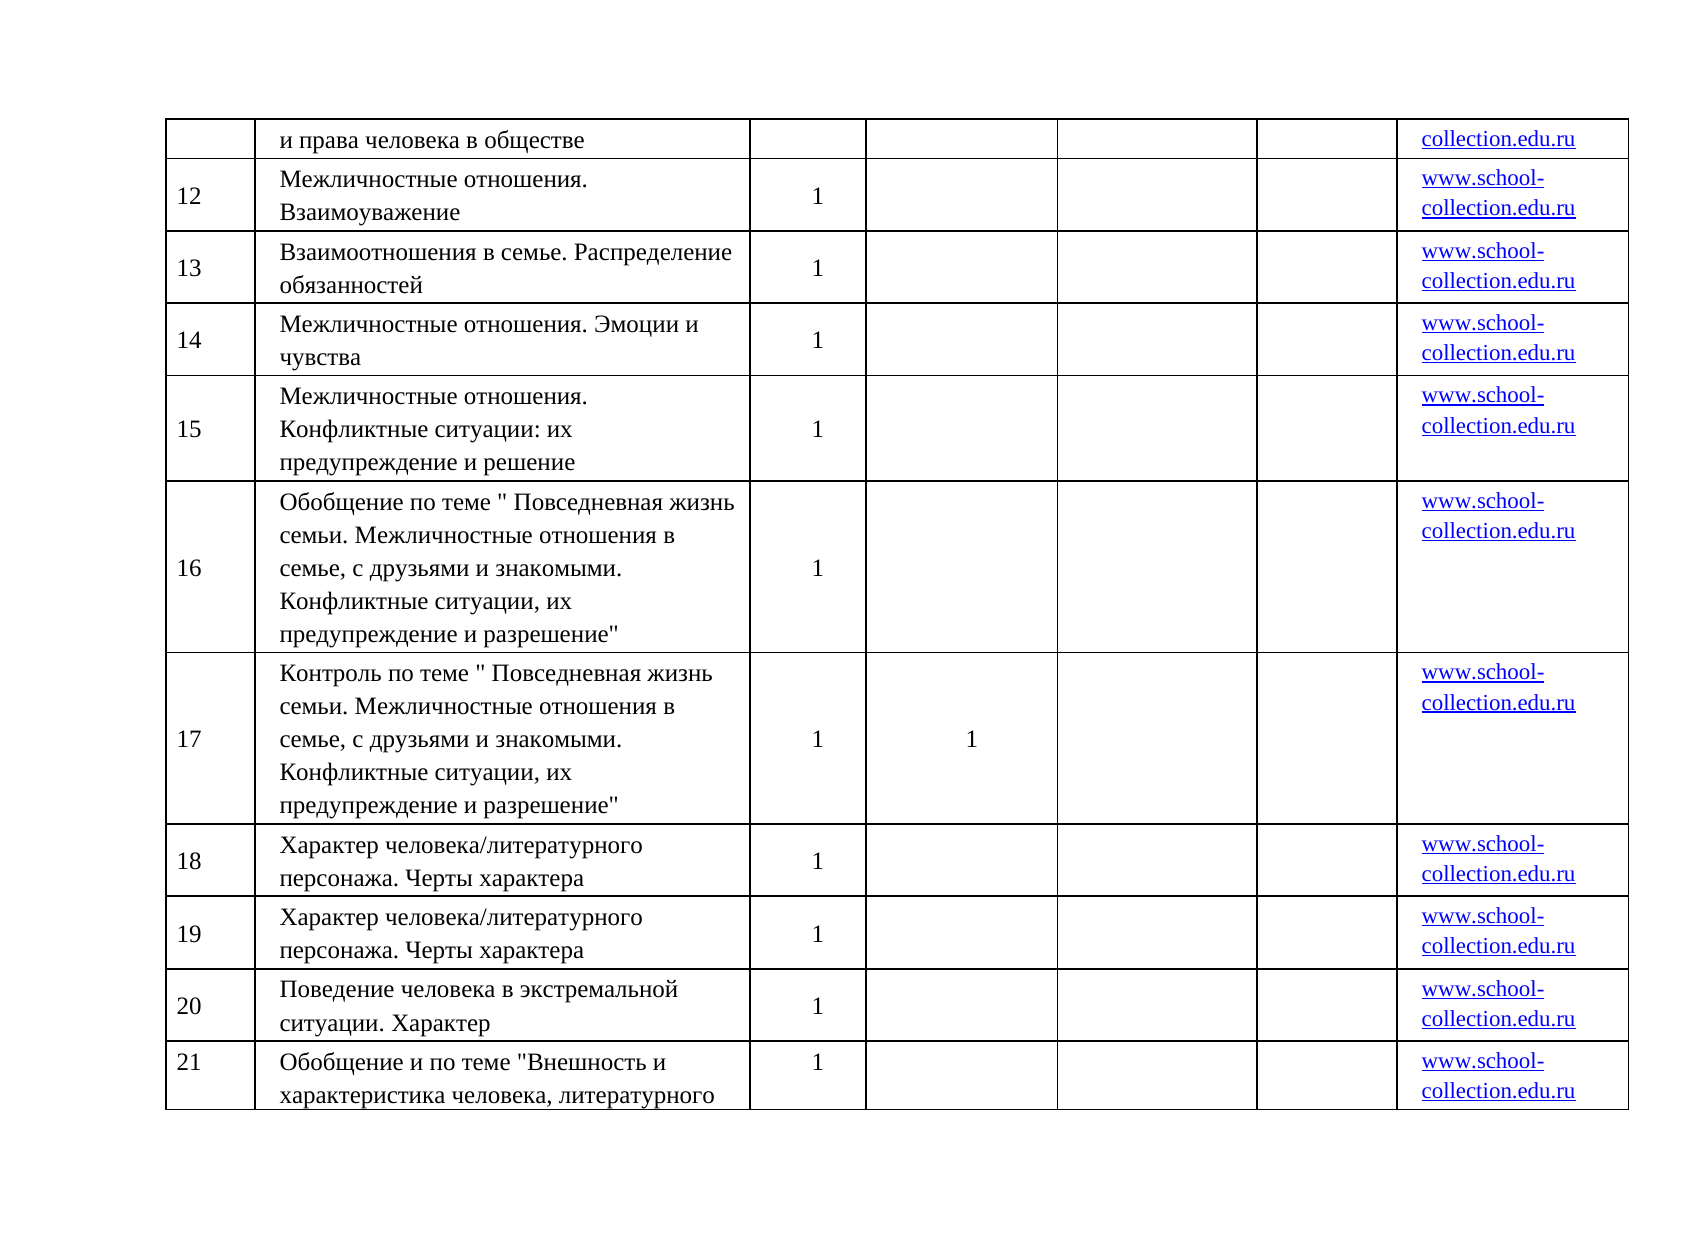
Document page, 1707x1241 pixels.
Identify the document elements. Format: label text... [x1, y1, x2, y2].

table_cell [1258, 482, 1396, 652]
table_cell [1058, 825, 1256, 895]
table_cell 1 [751, 304, 865, 375]
table_cell www.school-collection.edu.ru [1398, 970, 1628, 1040]
table_cell 15 [167, 376, 254, 480]
table_cell 16 [167, 482, 254, 652]
table_cell [867, 304, 1057, 375]
table_cell Характер человека/литературного персонажа. Черты характера [256, 825, 749, 895]
table_cell 20 [167, 970, 254, 1040]
table_cell [1258, 825, 1396, 895]
table_cell [1258, 120, 1396, 157]
table_cell [1258, 159, 1396, 230]
table_cell [867, 970, 1057, 1040]
table_cell 11 [167, 120, 254, 157]
table_cell 1 [751, 159, 865, 230]
table_cell 17 [167, 653, 254, 823]
table_cell 1 [751, 482, 865, 652]
table_cell Контроль по теме " Повседневная жизнь семьи. Межличностные отношения в семье, с друзьями и знакомыми. Конфликтные ситуации, их предупреждение и разрешение" [256, 653, 749, 823]
table_cell [1058, 376, 1256, 480]
table_cell 1 [751, 897, 865, 968]
table_cell 1 [867, 653, 1057, 823]
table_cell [1398, 1042, 1628, 1109]
table_cell [1058, 120, 1256, 157]
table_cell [256, 1042, 749, 1109]
table_cell www.school-collection.edu.ru [1398, 304, 1628, 375]
table_cell [1058, 897, 1256, 968]
table_cell [1258, 376, 1396, 480]
table_cell 1 [751, 376, 865, 480]
table_cell 14 [167, 304, 254, 375]
table_cell Характер человека/литературного персонажа. Черты характера [256, 897, 749, 968]
table_cell Межличностные отношения. Конфликтные ситуации: их предупреждение и решение [256, 376, 749, 480]
table_cell [1258, 970, 1396, 1040]
table_cell [867, 897, 1057, 968]
table_cell [867, 482, 1057, 652]
table_cell Межличностные отношения. Взаимоуважение [256, 159, 749, 230]
table_cell [867, 1042, 1057, 1109]
table_cell [1258, 232, 1396, 302]
table_cell www.school-collection.edu.ru [1398, 653, 1628, 823]
table_cell Обобщение по теме " Повседневная жизнь семьи. Межличностные отношения в семье, с друзьями и знакомыми. Конфликтные ситуации, их предупреждение и разрешение" [256, 482, 749, 652]
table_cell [1398, 120, 1628, 157]
table_cell 18 [167, 825, 254, 895]
table_cell [867, 232, 1057, 302]
table_cell www.school-collection.edu.ru [1398, 376, 1628, 480]
table_cell Взаимоотношения в семье. Распределение обязанностей [256, 232, 749, 302]
table_cell [1058, 653, 1256, 823]
table_cell [1258, 304, 1396, 375]
table_cell Поведение человека в экстремальной ситуации. Характер [256, 970, 749, 1040]
table_cell [1258, 1042, 1396, 1109]
table_cell www.school-collection.edu.ru [1398, 232, 1628, 302]
table_cell www.school-collection.edu.ru [1398, 159, 1628, 230]
table_cell 1 [751, 120, 865, 157]
table_cell [1058, 970, 1256, 1040]
table_cell [1258, 653, 1396, 823]
table_cell www.school-collection.edu.ru [1398, 897, 1628, 968]
table_cell [1058, 232, 1256, 302]
table_cell [1058, 159, 1256, 230]
table_cell 1 [751, 1042, 865, 1109]
table_cell [1058, 304, 1256, 375]
table_cell www.school-collection.edu.ru [1398, 825, 1628, 895]
table_cell 19 [167, 897, 254, 968]
table_cell [867, 159, 1057, 230]
table_cell 1 [751, 825, 865, 895]
table_cell www.school-collection.edu.ru [1398, 482, 1628, 652]
table_cell 21 [167, 1042, 254, 1109]
table_cell 1 [751, 970, 865, 1040]
table_cell [1058, 482, 1256, 652]
table_cell [1258, 897, 1396, 968]
table_cell [1058, 1042, 1256, 1109]
table_cell [867, 825, 1057, 895]
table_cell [256, 120, 749, 157]
table_cell 13 [167, 232, 254, 302]
table_cell 1 [751, 653, 865, 823]
table_cell 12 [167, 159, 254, 230]
table_cell Межличностные отношения. Эмоции и чувства [256, 304, 749, 375]
table_cell [867, 120, 1057, 157]
table_cell [867, 376, 1057, 480]
table_cell 1 [751, 232, 865, 302]
